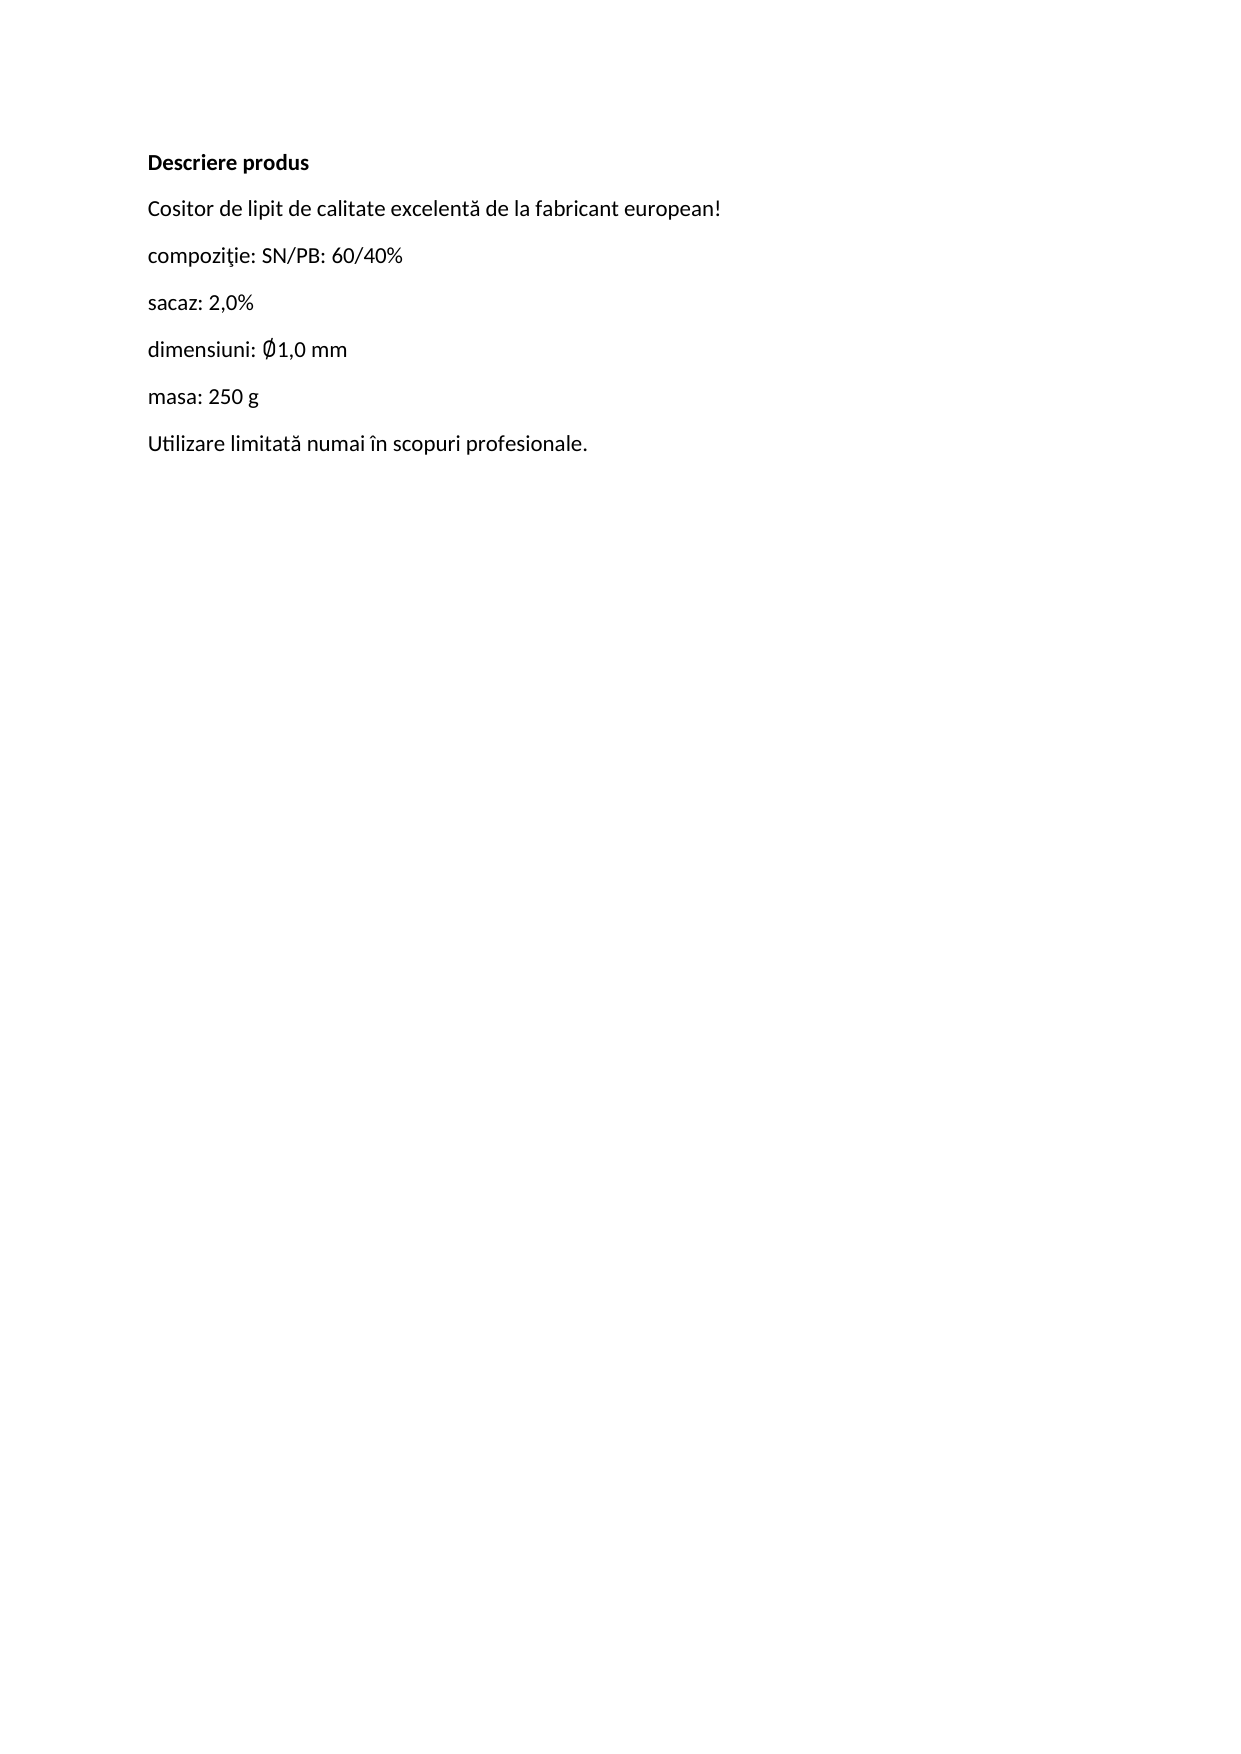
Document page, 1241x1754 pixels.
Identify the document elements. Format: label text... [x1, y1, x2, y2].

text dimensiuni: ∅1,0 mm [148, 335, 1093, 363]
text sacaz: 2,0% [148, 288, 1093, 316]
text compoziţie: SN/PB: 60/40% [148, 241, 1093, 269]
text Descriere produs [148, 148, 1093, 176]
text masa: 250 g [148, 382, 1093, 410]
text Utilizare limitată numai în scopuri profesionale. [148, 429, 1093, 457]
text Cositor de lipit de calitate excelentă de la fabricant european! [148, 194, 1093, 222]
